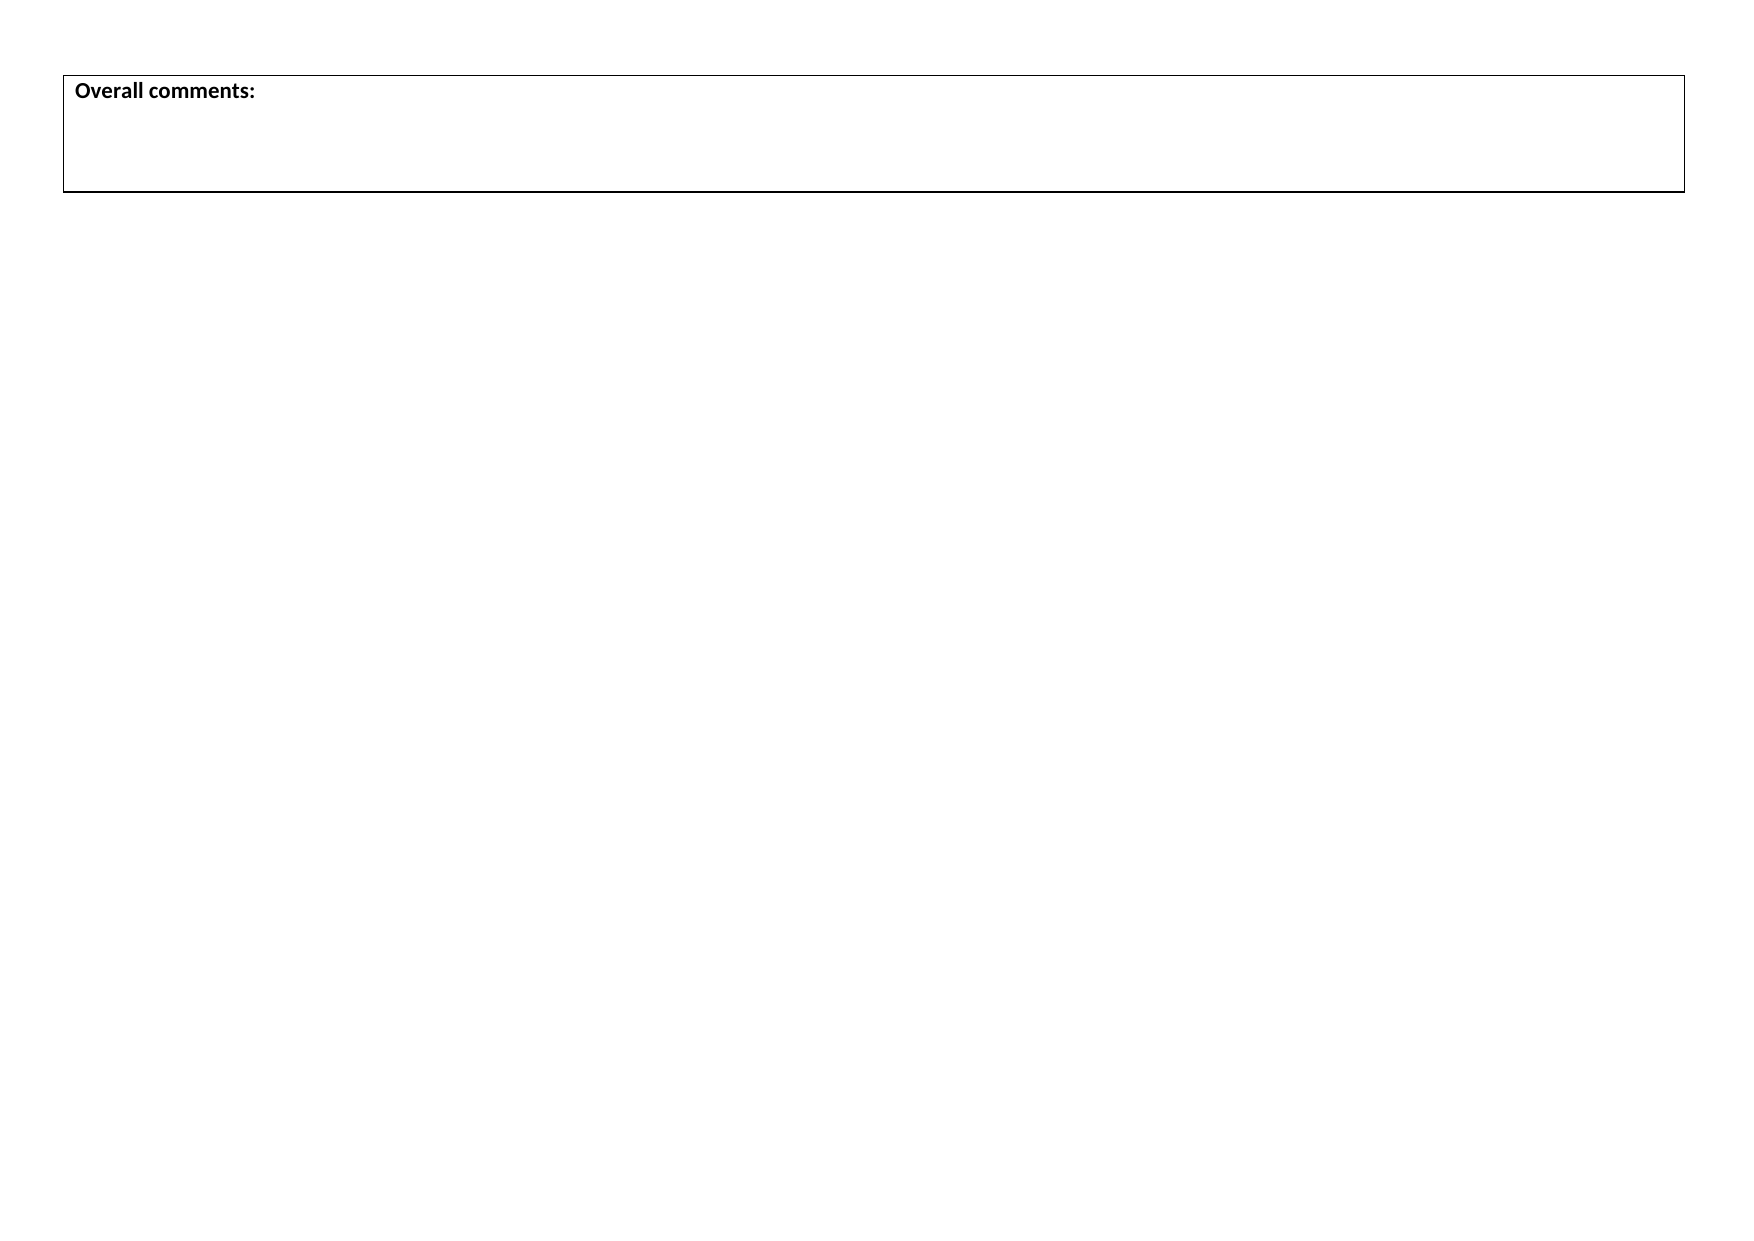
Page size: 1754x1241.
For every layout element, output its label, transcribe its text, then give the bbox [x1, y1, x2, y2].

table_cell Overall comments: [64, 76, 1684, 191]
